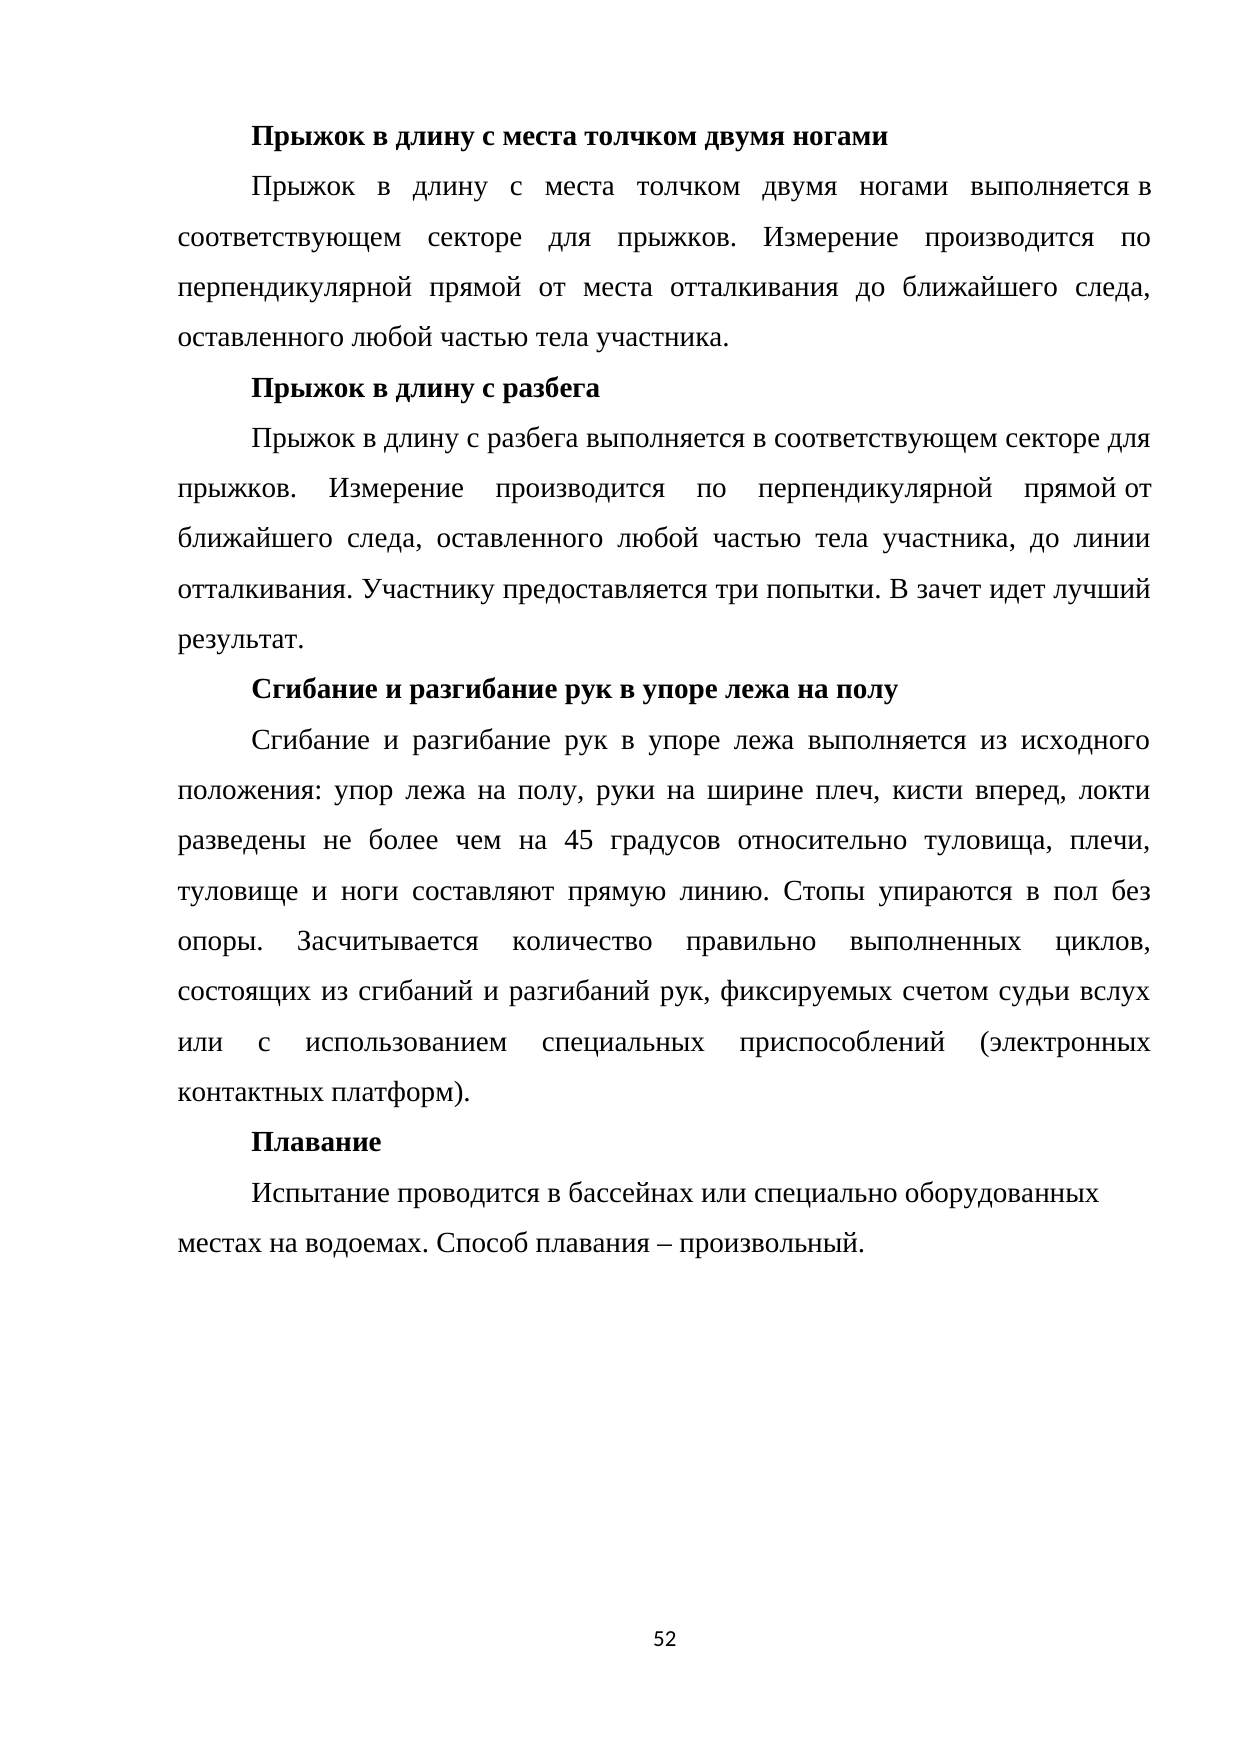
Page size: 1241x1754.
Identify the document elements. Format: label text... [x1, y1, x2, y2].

text Прыжок в длину с разбега [177, 370, 1152, 403]
text Сгибание и разгибание рук в упоре лежа на полу [177, 672, 1152, 705]
text Плавание [177, 1124, 1152, 1158]
text Прыжок в длину с места толчком двумя ногами выполняется в соответствующем секторе для прыжков. Измерение производится по перпендикулярной прямой от места отталкивания до ближайшего следа, оставленного любой частью тела участника. [177, 168, 1152, 353]
text Прыжок в длину с места толчком двумя ногами [177, 118, 1152, 152]
text Испытание проводится в бассейнах или специально оборудованных местах на водоемах. Способ плавания – произвольный. [177, 1175, 1152, 1258]
text Сгибание и разгибание рук в упоре лежа выполняется из исходного положения: упор лежа на полу, руки на ширине плеч, кисти вперед, локти разведены не более чем на 45 градусов относительно туловища, плечи, туловище и ноги составляют прямую линию. Стопы упираются в пол без опоры. Засчитывается количество правильно выполненных циклов, состоящих из сгибаний и разгибаний рук, фиксируемых счетом судьи вслух или с использованием специальных приспособлений (электронных контактных платформ). [177, 722, 1152, 1108]
text Прыжок в длину с разбега выполняется в соответствующем секторе для прыжков. Измерение производится по перпендикулярной прямой от ближайшего следа, оставленного любой частью тела участника, до линии отталкивания. Участнику предоставляется три попытки. В зачет идет лучший результат. [177, 420, 1152, 655]
